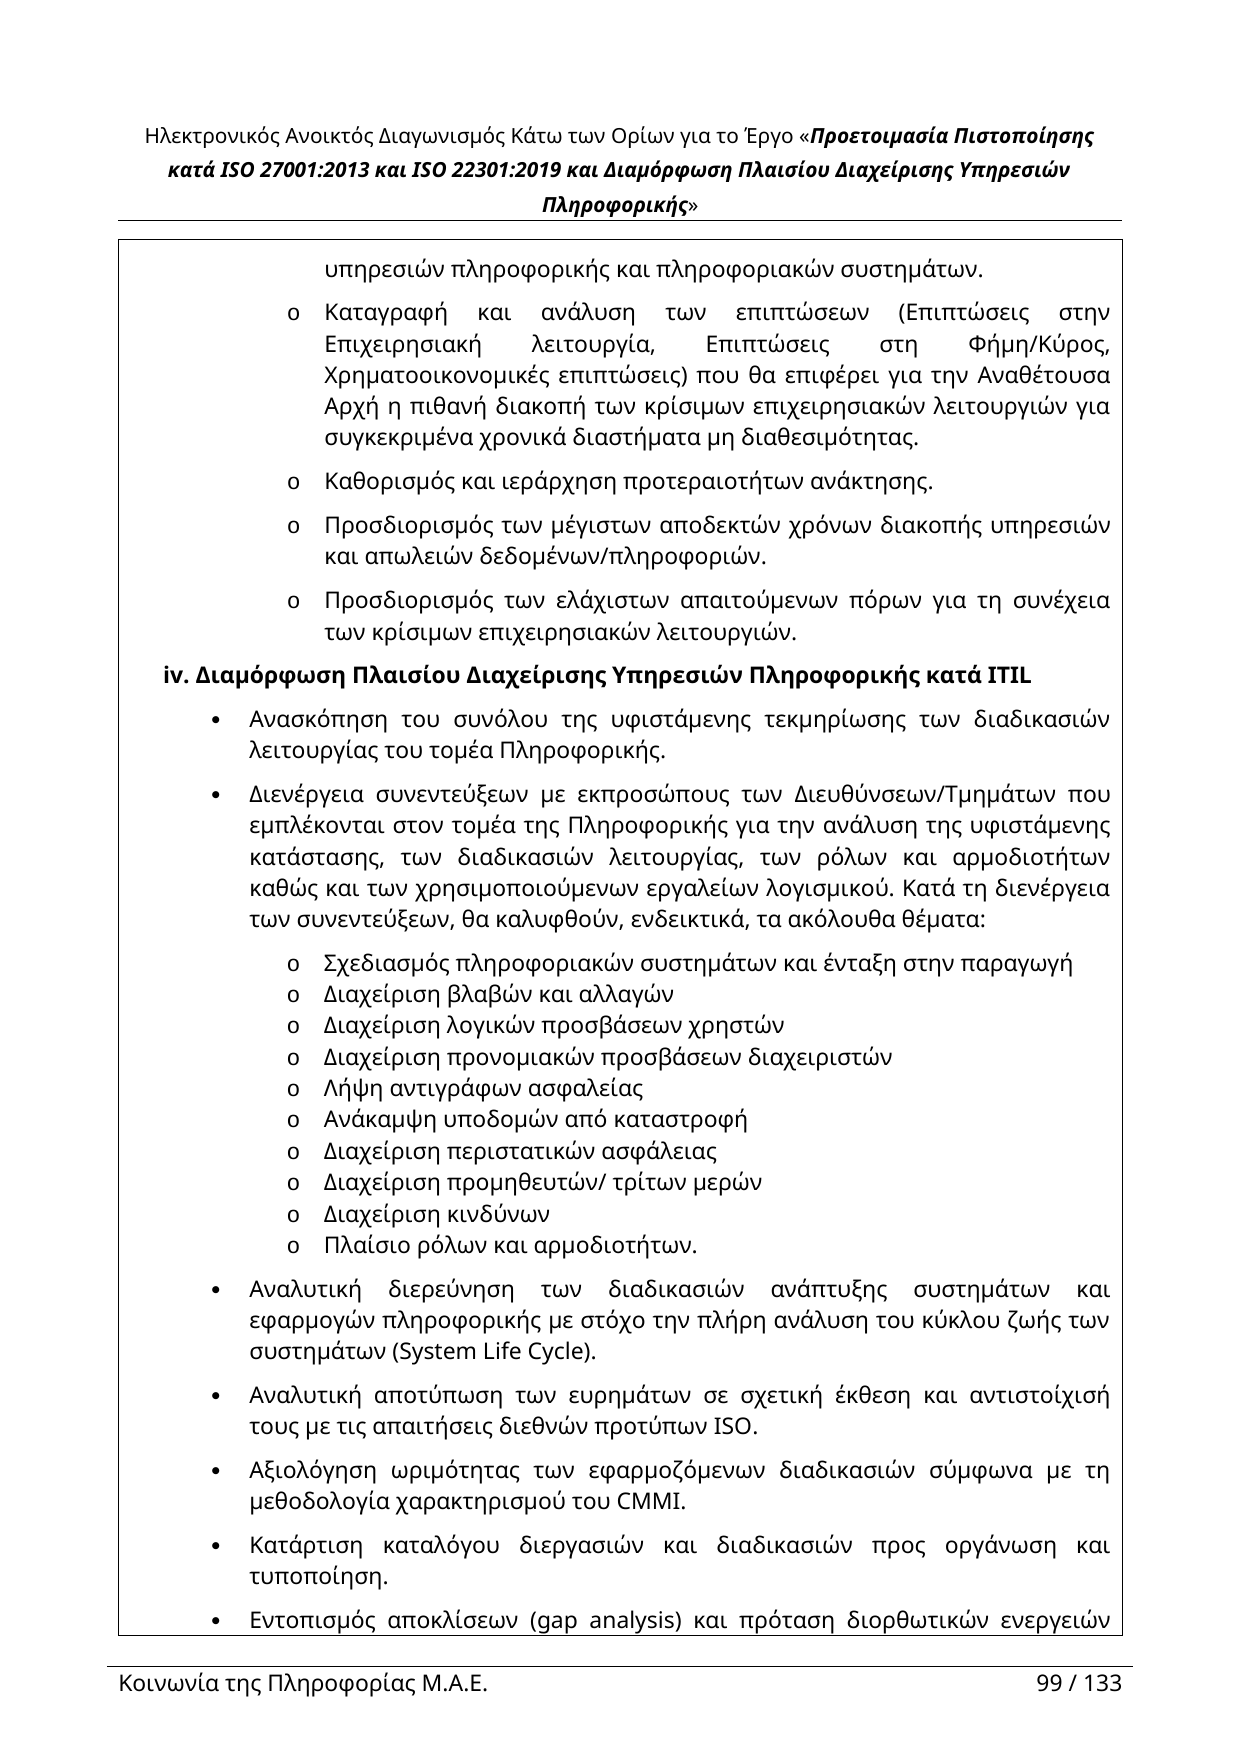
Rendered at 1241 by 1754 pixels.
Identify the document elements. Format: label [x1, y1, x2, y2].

table_cell [119, 240, 1122, 1635]
